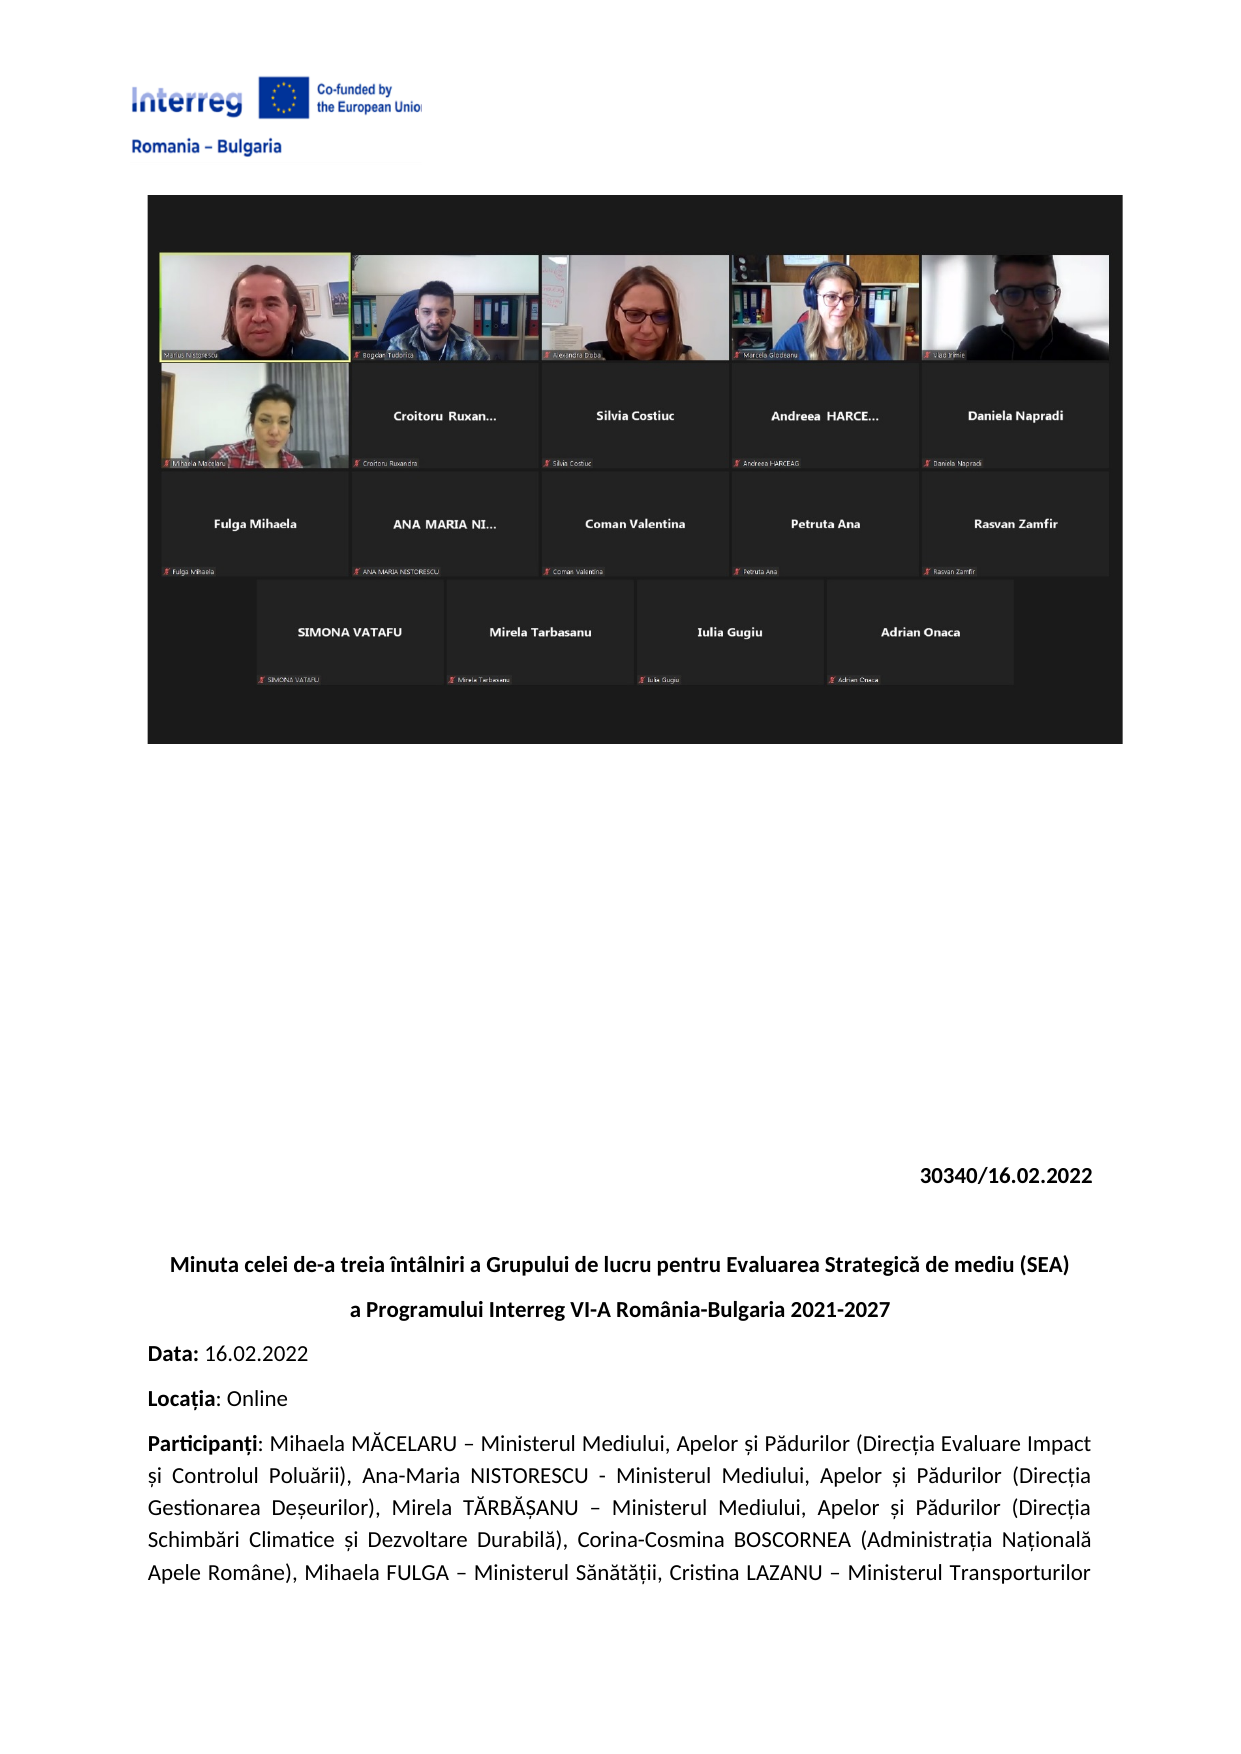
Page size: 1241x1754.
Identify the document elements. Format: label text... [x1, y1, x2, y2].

text Minuta celei de-a treia întâlniri a Grupului de lucru pentru Evaluarea Strategică de mediu (SEA) [148, 1250, 1093, 1278]
text Data: 16.02.2022 [148, 1339, 1093, 1368]
text a Programului Interreg VI-A România-Bulgaria 2021-2027 [148, 1295, 1093, 1323]
picture [147, 195, 1123, 744]
text 30340/16.02.2022 [148, 1161, 1093, 1189]
text Locația: Online [148, 1384, 1093, 1412]
picture [130, 73, 422, 165]
